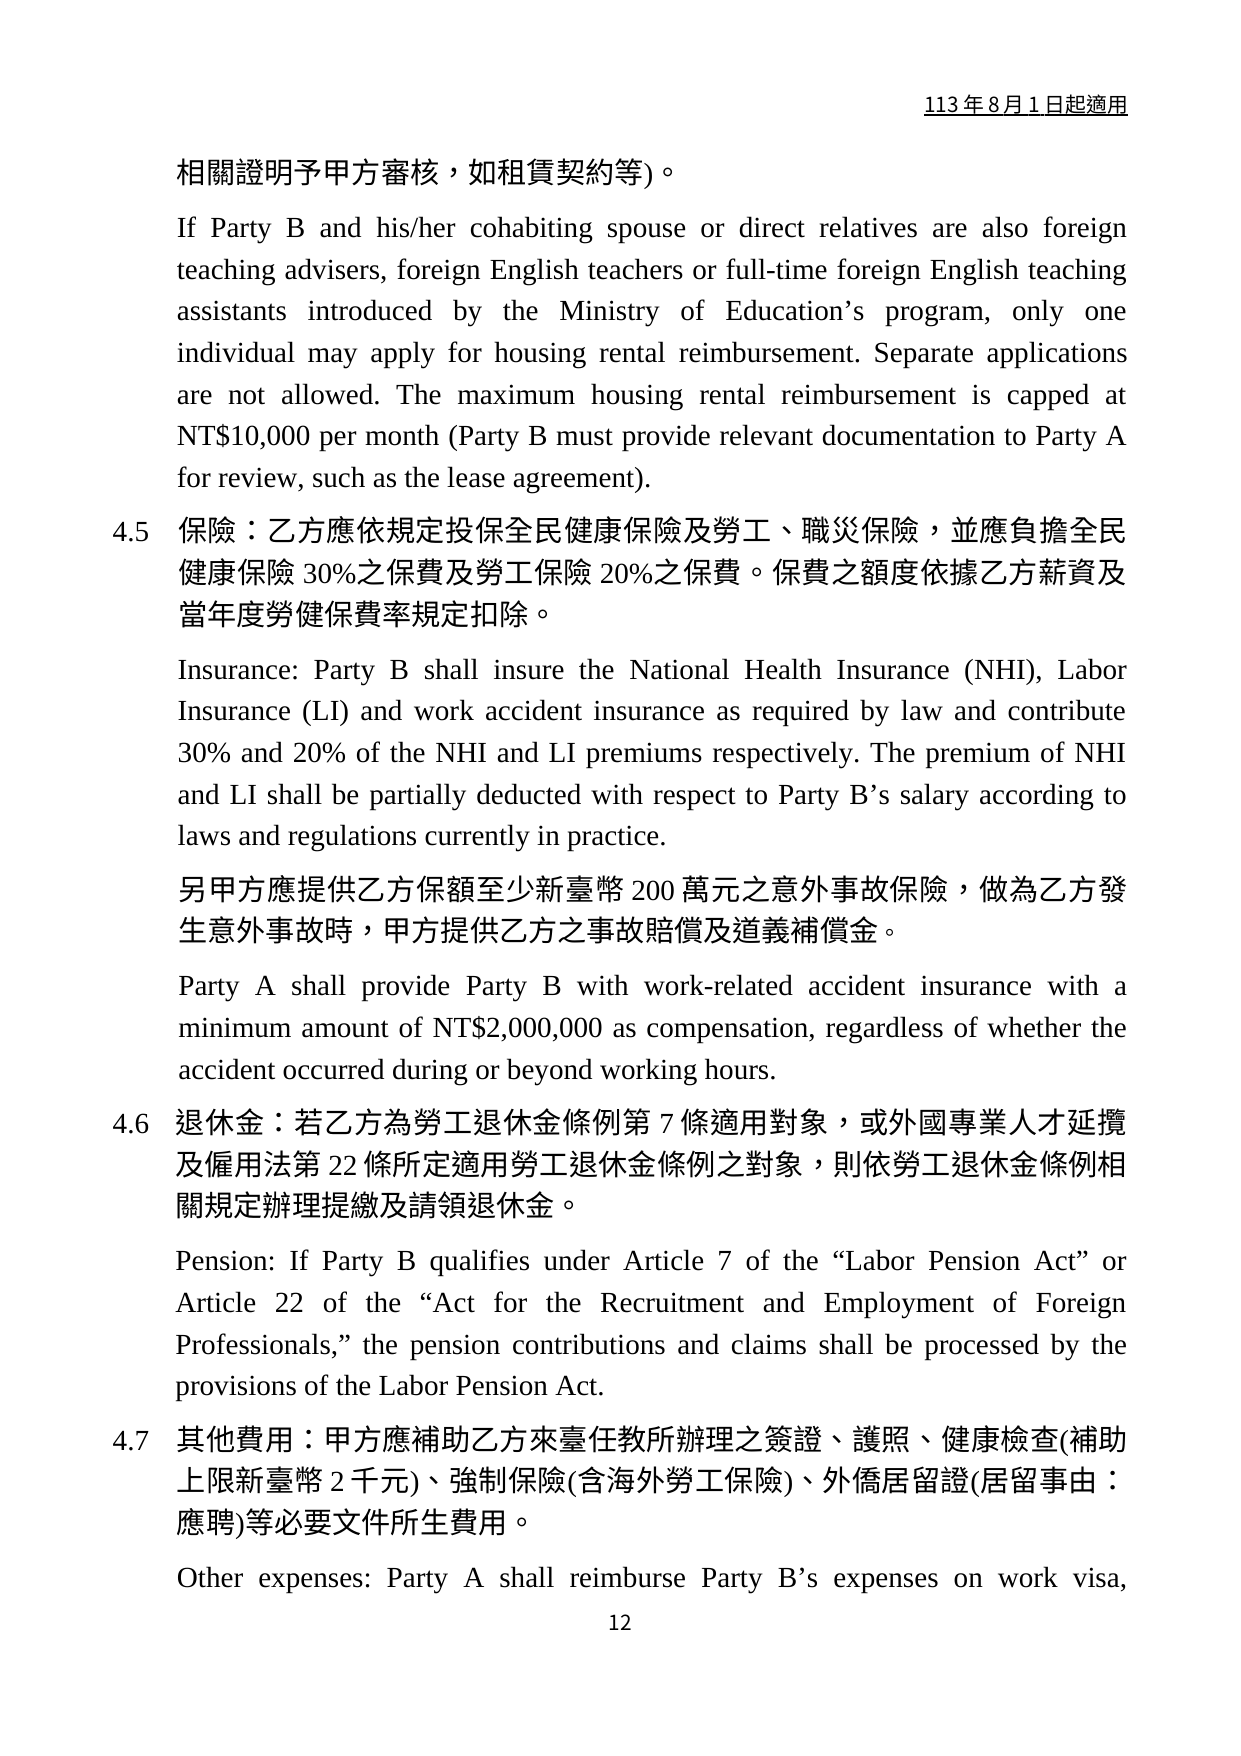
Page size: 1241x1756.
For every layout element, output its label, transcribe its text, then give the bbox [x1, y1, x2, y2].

text 4.7 其他費用：甲方應補助乙方來臺任教所辦理之簽證、護照、健康檢查(補助上限新臺幣2千元)、強制保險(含海外勞工保險)、外僑居留證(居留事由：應聘)等必要文件所生費用。 [112, 1417, 1128, 1542]
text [112, 1554, 1128, 1596]
text 4.6 退休金：若乙方為勞工退休金條例第7條適用對象，或外國專業人才延攬及僱用法第22條所定適用勞工退休金條例之對象，則依勞工退休金條例相關規定辦理提繳及請領退休金。 [112, 1100, 1128, 1225]
text Pension: If Party B qualifies under Article 7 of the “Labor Pension Act” or Article 22 of the “Act for the Recruitment and Employment of Foreign Professionals,” the pension contributions and claims shall be processed by the provisions of the Labor Pension Act. [112, 1237, 1128, 1404]
list Insurance: Party B shall insure the National Health Insurance (NHI), Labor Insurance (LI) and work accident insurance as required by law and contribute 30% and 20% of the NHI and LI premiums respectively. The premium of NHI and LI shall be partially deducted with respect to Party B’s salary according to laws and regulations currently in practice. [177, 646, 1128, 854]
list 4.5 保險：乙方應依規定投保全民健康保險及勞工、職災保險，並應負擔全民健康保險30%之保費及勞工保險20%之保費。保費之額度依據乙方薪資及當年度勞健保費率規定扣除。 [112, 508, 1128, 633]
text 另甲方應提供乙方保額至少新臺幣200萬元之意外事故保險，做為乙方發生意外事故時，甲方提供乙方之事故賠償及道義補償金。 [178, 867, 1128, 950]
text If Party B and his/her cohabiting spouse or direct relatives are also foreign teaching advisers, foreign English teachers or full-time foreign English teaching assistants introduced by the Ministry of Education’s program, only one individual may apply for housing rental reimbursement. Separate applications are not allowed. The maximum housing rental reimbursement is capped at NT$10,000 per month (Party B must provide relevant documentation to Party A for review, such as the lease agreement). [177, 204, 1128, 496]
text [177, 150, 1128, 192]
text Party A shall provide Party B with work-related accident insurance with a minimum amount of NT$2,000,000 as compensation, regardless of whether the accident occurred during or beyond working hours. [178, 962, 1128, 1087]
